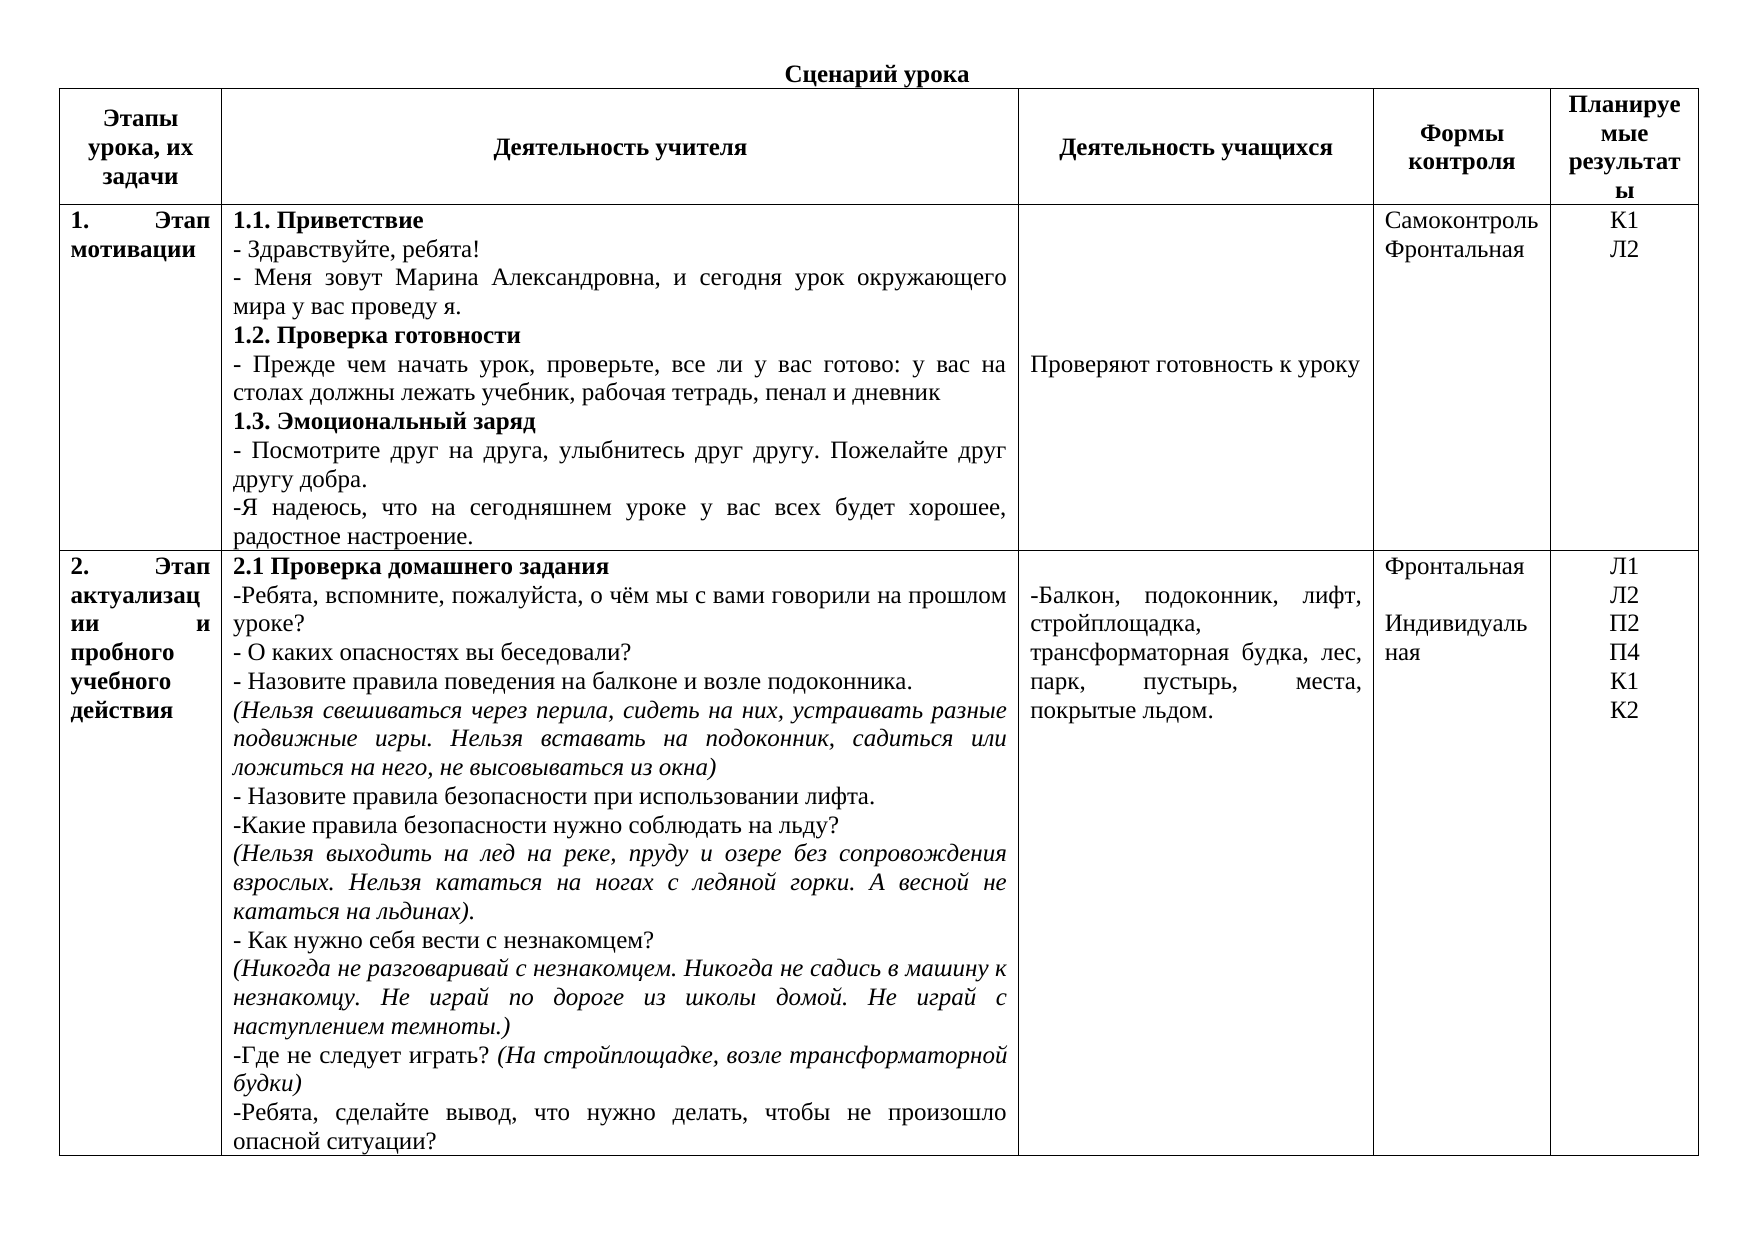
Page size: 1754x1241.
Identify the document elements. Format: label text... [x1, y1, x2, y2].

table_cell Самоконтроль Фронтальная [1374, 205, 1550, 550]
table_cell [1019, 551, 1373, 1155]
text Сценарий урока [59, 59, 1695, 88]
table_header Этапы урока, их задачи [60, 89, 221, 204]
table_cell Л1 Л2 П2 П4 К1 К2 [1551, 551, 1698, 1155]
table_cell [1374, 551, 1550, 1155]
table_header Планируемые результаты [1551, 89, 1698, 204]
table_cell Проверяют готовность к уроку [1019, 205, 1373, 550]
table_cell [222, 551, 1018, 1155]
table_header Деятельность учителя [222, 89, 1018, 204]
table_cell 1. Этап мотивации [60, 205, 221, 550]
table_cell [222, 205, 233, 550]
table_cell К1 Л2 [1551, 205, 1698, 550]
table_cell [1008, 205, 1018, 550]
table_header Формы контроля [1374, 89, 1550, 204]
table_header Деятельность учащихся [1019, 89, 1373, 204]
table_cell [60, 551, 221, 1155]
